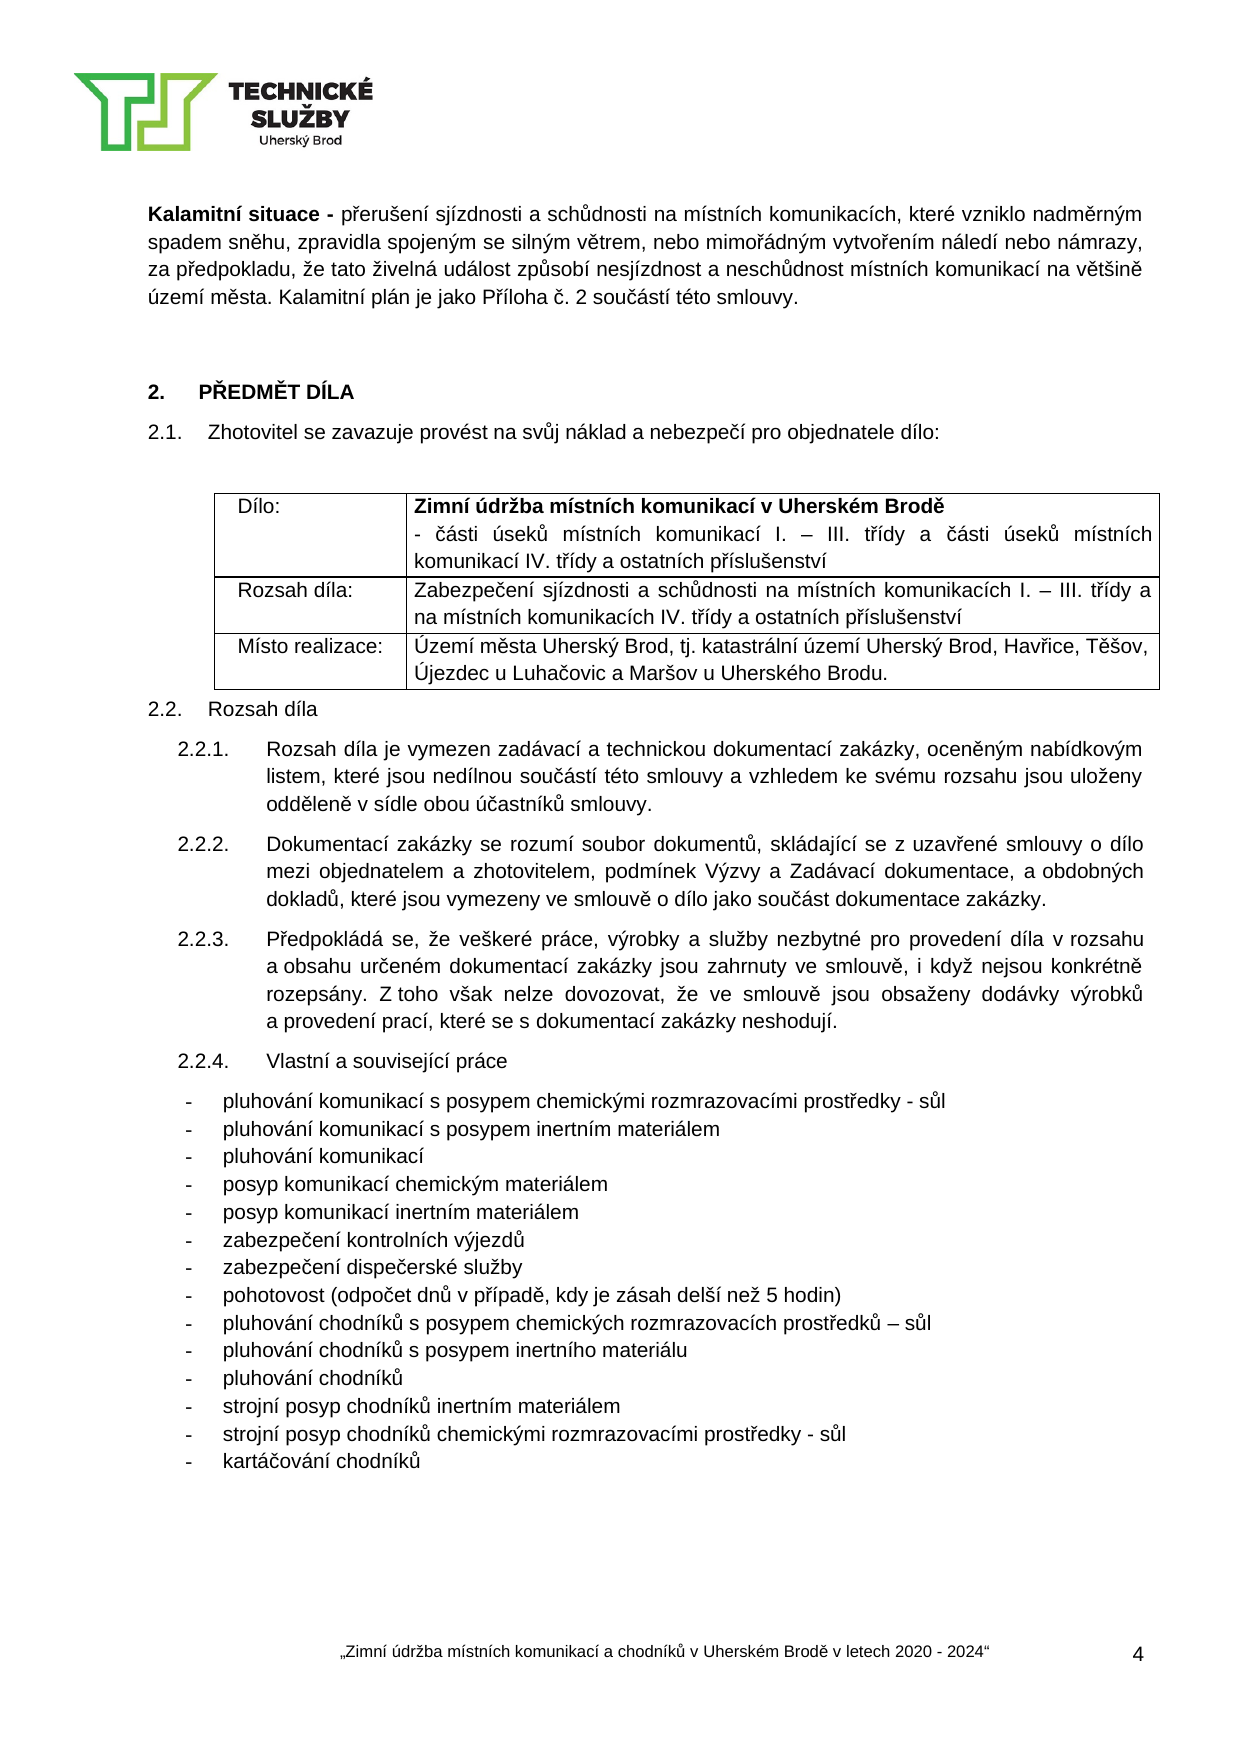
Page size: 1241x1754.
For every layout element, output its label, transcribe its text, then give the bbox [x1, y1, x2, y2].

list posyp komunikací chemickým materiálem [185, 1172, 1144, 1196]
table_cell Místo realizace: [215, 634, 406, 689]
subtitle Předpokládá se, že veškeré práce, výrobky a služby nezbytné pro provedení díla v rozsahu a obsahu určeném dokumentací zakázky jsou zahrnuty ve smlouvě, i když nejsou konkrétně rozepsány. Z toho však nelze dovozovat, že ve smlouvě jsou obsaženy dodávky výrobků a provedení prací, které se s dokumentací zakázky neshodují. [177, 926, 1144, 1033]
text Kalamitní situace - přerušení sjízdnosti a schůdnosti na místních komunikacích, které vzniklo nadměrným spadem sněhu, zpravidla spojeným se silným větrem, nebo mimořádným vytvořením náledí nebo námrazy, za předpokladu, že tato živelná událost způsobí nesjízdnost a neschůdnost místních komunikací na většině území města. Kalamitní plán je jako Příloha č. 2 součástí této smlouvy. [148, 202, 1144, 309]
table_cell Rozsah díla: [215, 578, 406, 632]
list pluhování komunikací s posypem inertním materiálem [185, 1117, 1144, 1141]
table_header Dílo: [215, 494, 406, 576]
list kartáčování chodníků [185, 1449, 1144, 1473]
list zabezpečení dispečerské služby [185, 1255, 1144, 1279]
table_cell Zabezpečení sjízdnosti a schůdnosti na místních komunikacích I. – III. třídy a na místních komunikacích IV. třídy a ostatních příslušenství [407, 578, 1159, 632]
list pluhování chodníků [185, 1366, 1144, 1390]
subtitle Dokumentací zakázky se rozumí soubor dokumentů, skládající se z uzavřené smlouvy o dílo mezi objednatelem a zhotovitelem, podmínek Výzvy a Zadávací dokumentace, a obdobných dokladů, které jsou vymezeny ve smlouvě o dílo jako součást dokumentace zakázky. [177, 831, 1144, 910]
subtitle PŘEDMĚT DÍLA [148, 380, 1144, 404]
list pluhování komunikací s posypem chemickými rozmrazovacími prostředky - sůl [185, 1089, 1144, 1113]
list pluhování chodníků s posypem inertního materiálu [185, 1338, 1144, 1362]
list pluhování chodníků s posypem chemických rozmrazovacích prostředků – sůl [185, 1311, 1144, 1335]
list posyp komunikací inertním materiálem [185, 1200, 1144, 1224]
list pluhování komunikací [185, 1144, 1144, 1168]
list strojní posyp chodníků chemickými rozmrazovacími prostředky - sůl [185, 1421, 1144, 1446]
table_header Zimní údržba místních komunikací v Uherském Brodě - části úseků místních komunikací I. – III. třídy a části úseků místních komunikací IV. třídy a ostatních příslušenství [407, 494, 1159, 576]
subtitle Vlastní a související práce [177, 1049, 1144, 1073]
list strojní posyp chodníků inertním materiálem [185, 1394, 1144, 1418]
subtitle Zhotovitel se zavazuje provést na svůj náklad a nebezpečí pro objednatele dílo: [148, 420, 1144, 444]
picture [73, 73, 373, 151]
list zabezpečení kontrolních výjezdů [185, 1227, 1144, 1252]
list pohotovost (odpočet dnů v případě, kdy je zásah delší než 5 hodin) [185, 1283, 1144, 1307]
subtitle Rozsah díla [148, 696, 1144, 720]
subtitle Rozsah díla je vymezen zadávací a technickou dokumentací zakázky, oceněným nabídkovým listem, které jsou nedílnou součástí této smlouvy a vzhledem ke svému rozsahu jsou uloženy odděleně v sídle obou účastníků smlouvy. [177, 736, 1144, 815]
table_cell Území města Uherský Brod, tj. katastrální území Uherský Brod, Havřice, Těšov, Újezdec u Luhačovic a Maršov u Uherského Brodu. [407, 634, 1159, 689]
